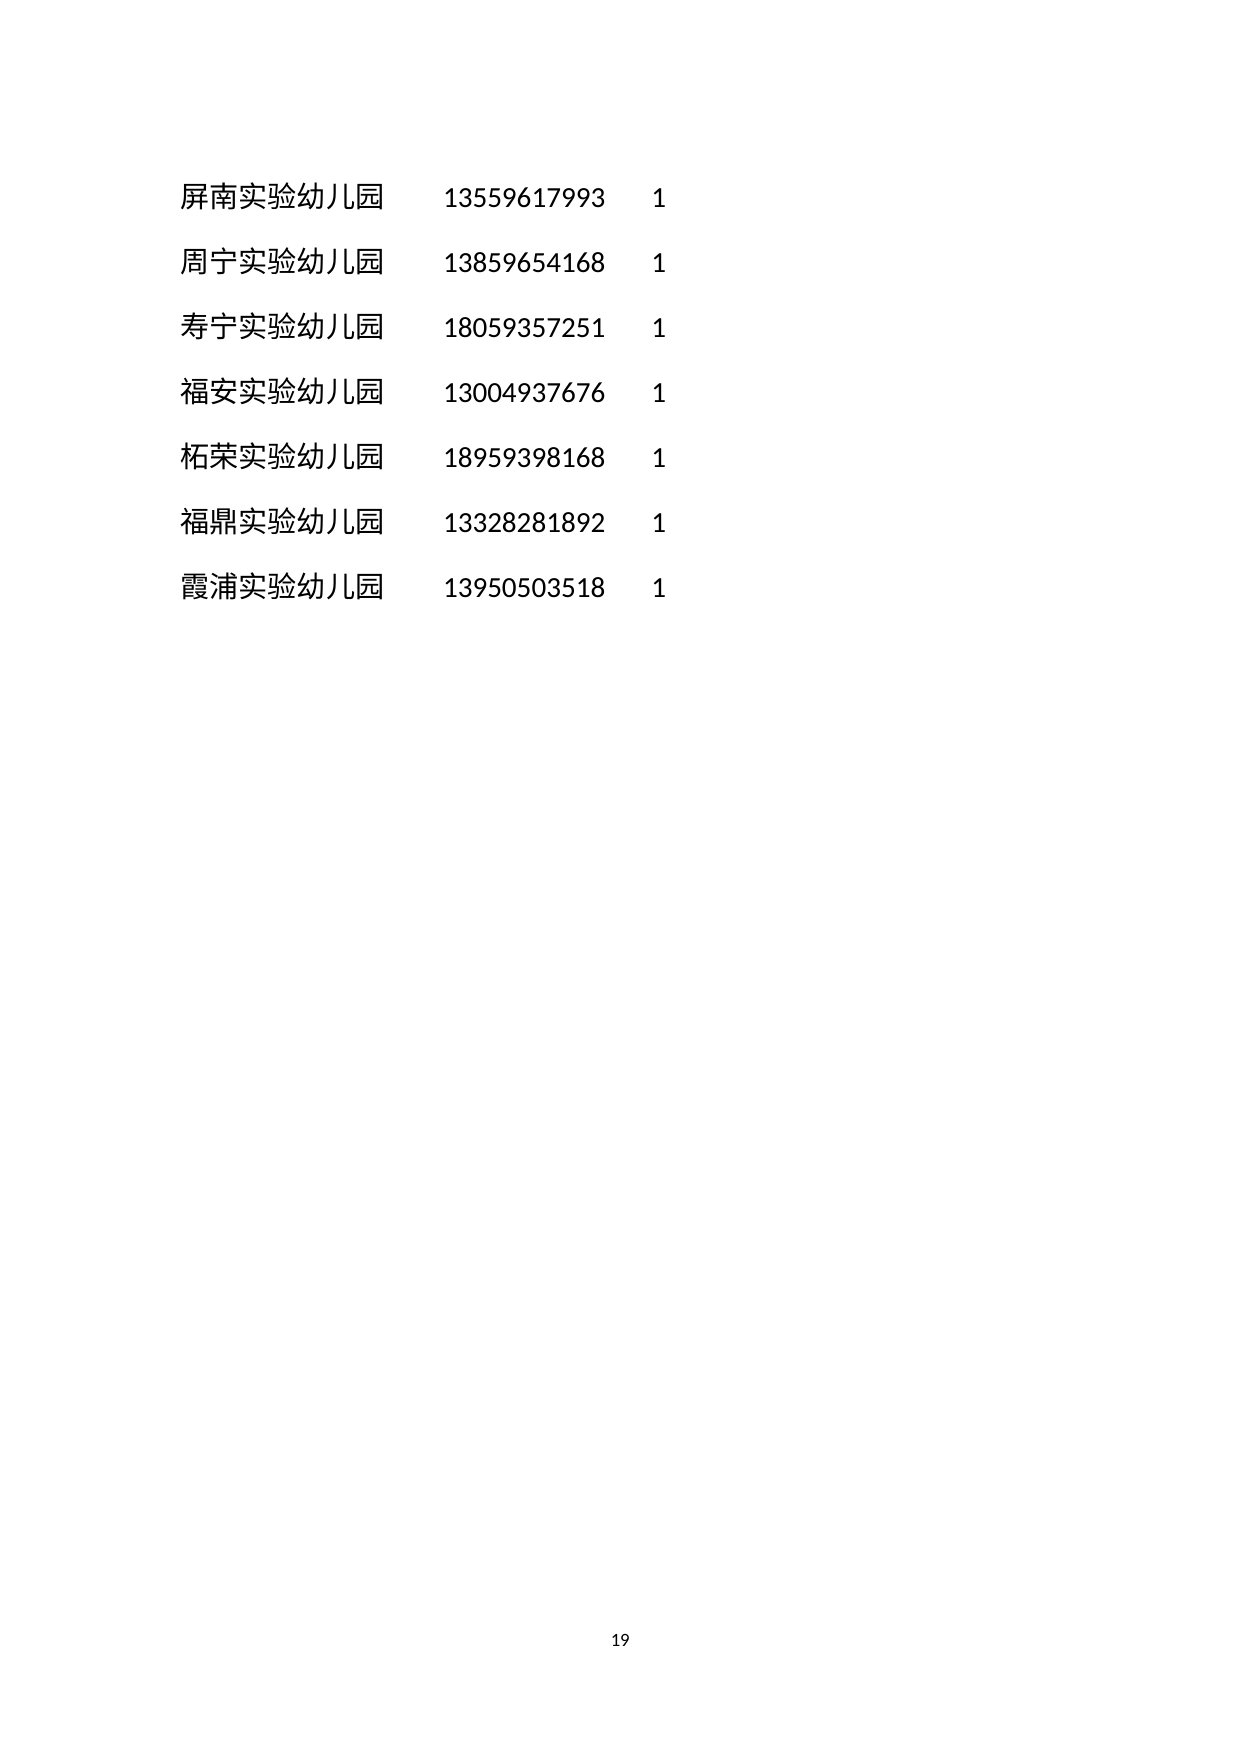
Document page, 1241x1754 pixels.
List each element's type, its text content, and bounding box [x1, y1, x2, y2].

text 福鼎实验幼儿园 13328281892 1 [153, 487, 1087, 552]
text 屏南实验幼儿园 13559617993 1 [153, 162, 1087, 227]
text 柘荣实验幼儿园 18959398168 1 [153, 422, 1087, 487]
text 霞浦实验幼儿园 13950503518 1 [153, 552, 1087, 617]
text 福安实验幼儿园 13004937676 1 [153, 357, 1087, 422]
text 周宁实验幼儿园 13859654168 1 [153, 227, 1087, 292]
text 寿宁实验幼儿园 18059357251 1 [153, 292, 1087, 357]
